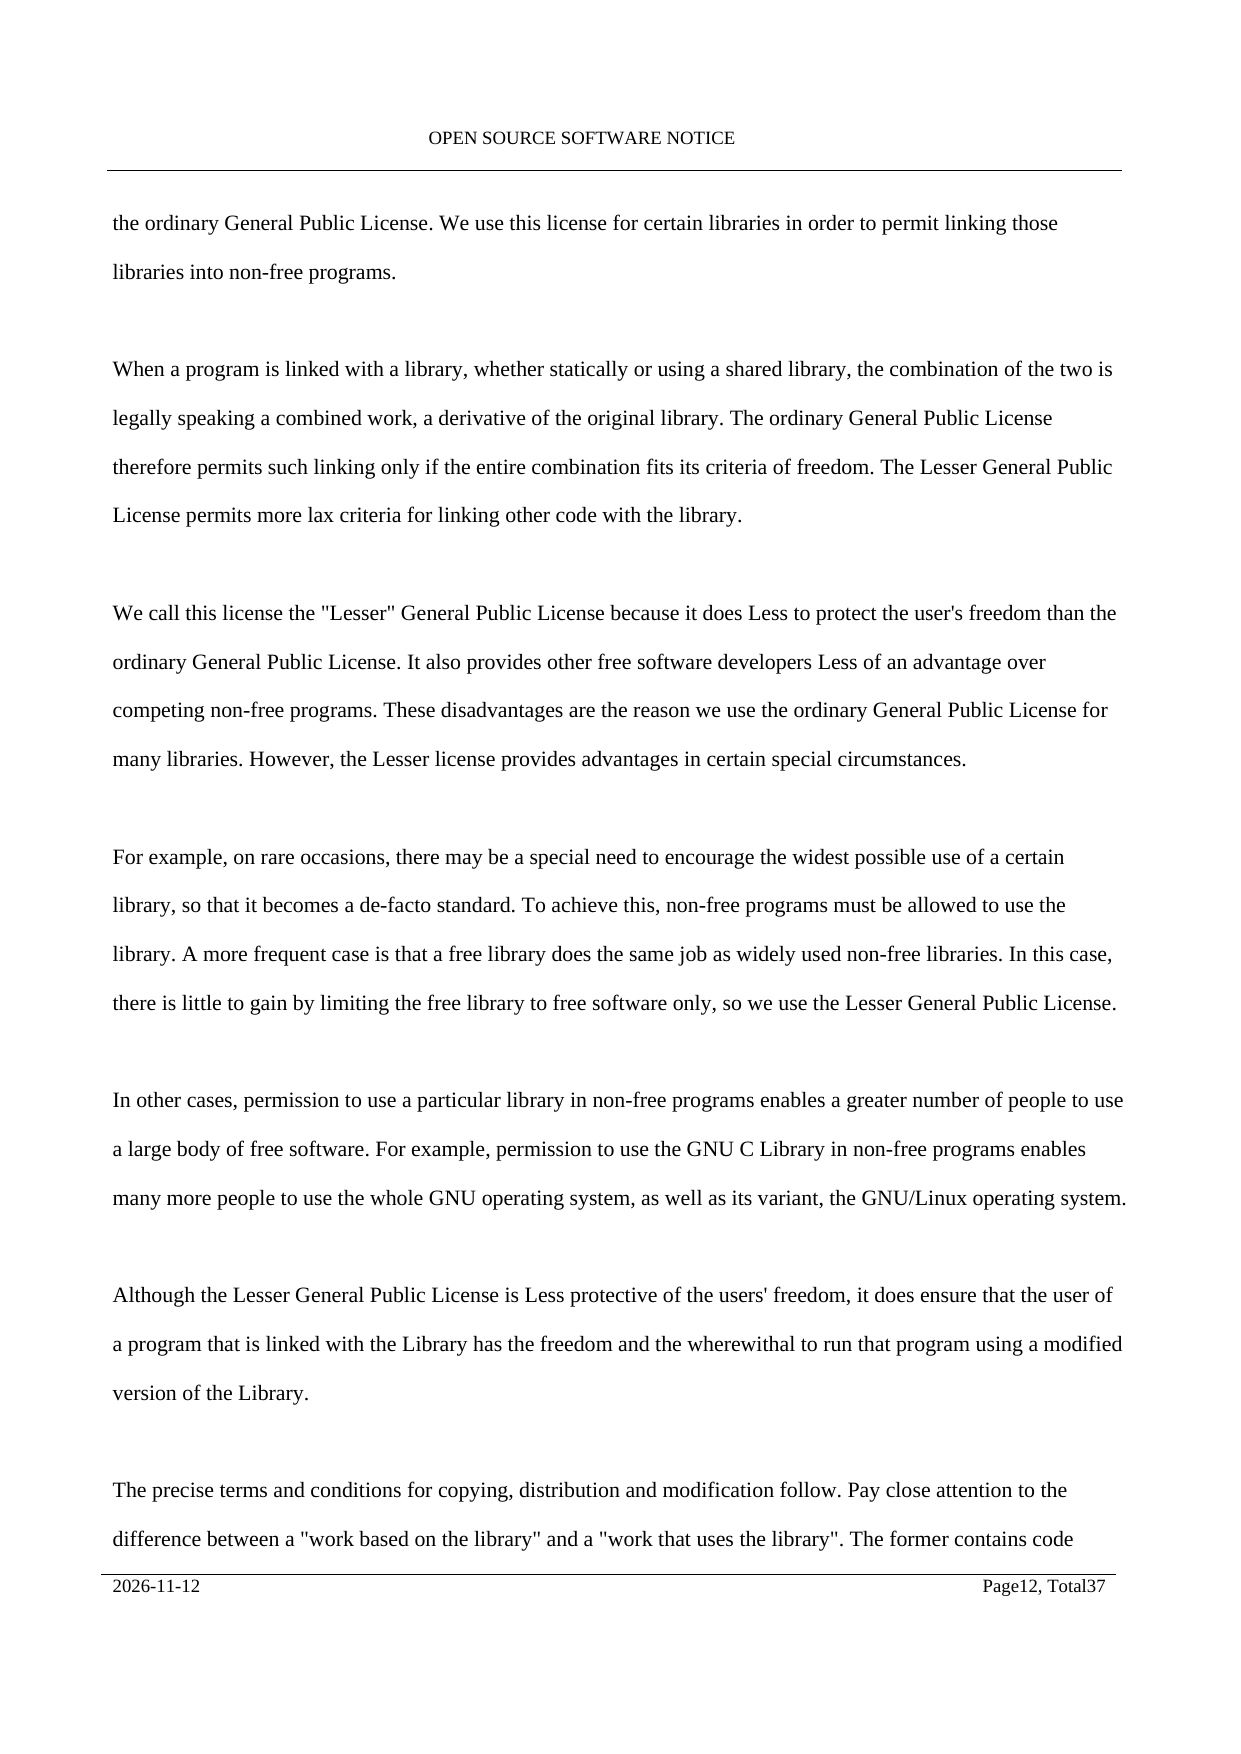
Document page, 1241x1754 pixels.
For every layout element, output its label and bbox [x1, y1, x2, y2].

text [112, 206, 1128, 1555]
